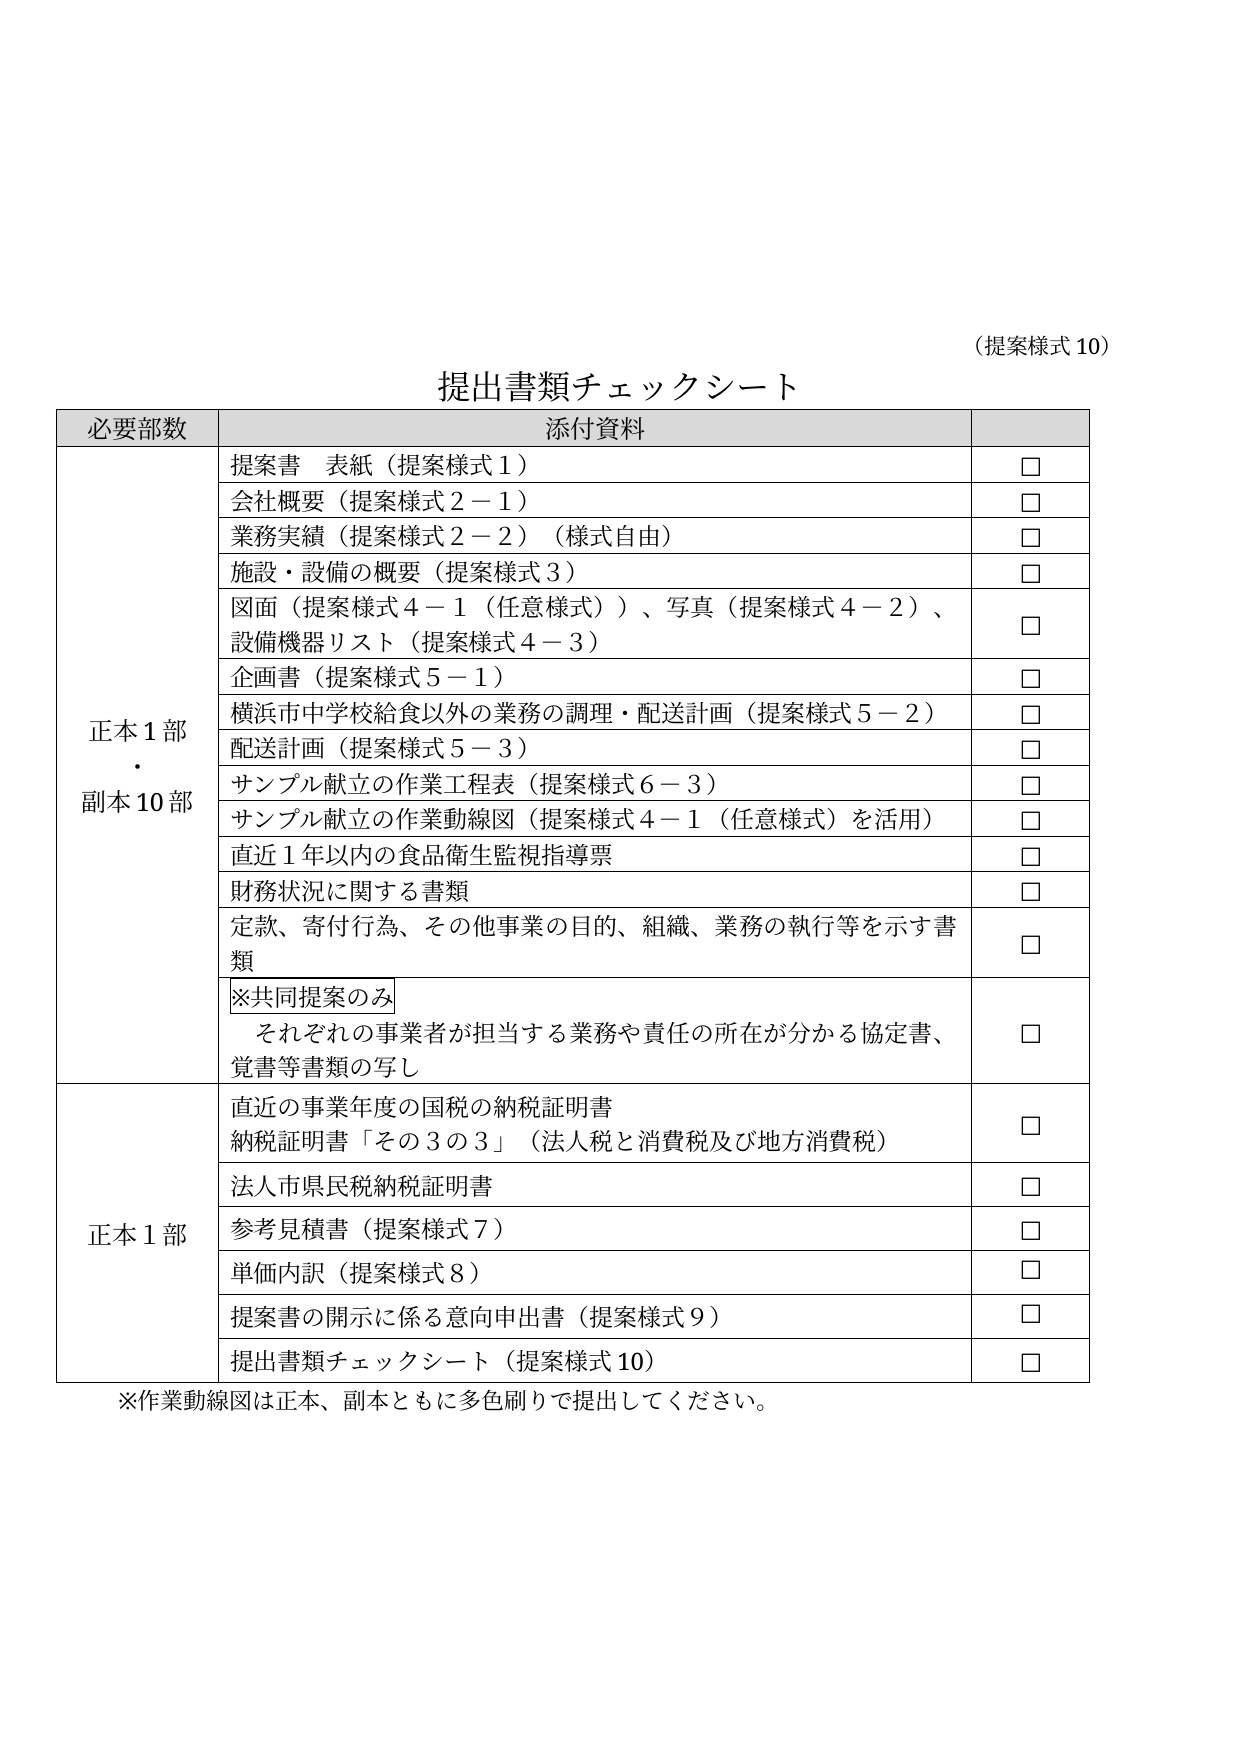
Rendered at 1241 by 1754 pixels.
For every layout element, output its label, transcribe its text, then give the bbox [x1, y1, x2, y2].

table_cell □ [972, 447, 1089, 482]
table_cell 直近１年以内の食品衛生監視指導票 [219, 837, 971, 871]
table_cell ※共同提案のみ それぞれの事業者が担当する業務や責任の所在が分かる協定書、覚書等書類の写し [219, 978, 971, 1083]
table_cell 提出書類チェックシート（提案様式10） [219, 1339, 971, 1382]
table_cell 参考見積書（提案様式７） [219, 1207, 971, 1250]
table_cell 配送計画（提案様式５－３） [219, 730, 971, 765]
table_cell 施設・設備の概要（提案様式３） [219, 554, 971, 588]
table_cell 法人市県民税納税証明書 [219, 1163, 971, 1206]
table_cell □ [972, 730, 1089, 765]
table_header 必要部数 [57, 410, 218, 446]
table_cell □ [972, 872, 1089, 907]
table_cell □ [972, 1163, 1089, 1206]
text 提出書類チェックシート [118, 361, 1122, 409]
table_cell 企画書（提案様式５－１） [219, 659, 971, 694]
table_cell 図面（提案様式４－１（任意様式））、写真（提案様式４－２）、設備機器リスト（提案様式４－３） [219, 589, 971, 658]
table_cell □ [972, 518, 1089, 553]
text （提案様式10） [118, 329, 1122, 361]
table_cell □ [972, 766, 1089, 800]
table_cell □ [972, 837, 1089, 871]
table_cell 正本1部 ・ 副本10部 [57, 447, 218, 1083]
table_cell □ [972, 695, 1089, 729]
table_cell □ [972, 1207, 1089, 1250]
table_cell 直近の事業年度の国税の納税証明書 納税証明書「その３の３」（法人税と消費税及び地方消費税） [219, 1084, 971, 1162]
table_cell □ [972, 978, 1089, 1083]
table_cell 横浜市中学校給食以外の業務の調理・配送計画（提案様式５－２） [219, 695, 971, 729]
table_cell 単価内訳（提案様式８） [219, 1251, 971, 1294]
table_cell □ [972, 1295, 1089, 1338]
table_cell 業務実績（提案様式２－２）（様式自由） [219, 518, 971, 553]
table_header [972, 410, 1089, 446]
table_cell 提案書の開示に係る意向申出書（提案様式９） [219, 1295, 971, 1338]
table_cell □ [972, 801, 1089, 836]
table_cell □ [972, 589, 1089, 658]
table_cell サンプル献立の作業工程表（提案様式６－３） [219, 766, 971, 800]
table_cell □ [972, 554, 1089, 588]
text ※作業動線図は正本、副本ともに多色刷りで提出してください。 [118, 1383, 1122, 1416]
table_cell □ [972, 1339, 1089, 1382]
table_cell 会社概要（提案様式２－１） [219, 483, 971, 517]
table_cell 正本１部 [57, 1084, 218, 1382]
table_cell □ [972, 908, 1089, 977]
table_cell □ [972, 659, 1089, 694]
table_header 添付資料 [219, 410, 971, 446]
table_cell サンプル献立の作業動線図（提案様式４－１（任意様式）を活用） [219, 801, 971, 836]
table_cell □ [972, 1251, 1089, 1294]
table_cell 提案書 表紙（提案様式１） [219, 447, 971, 482]
table_cell □ [972, 483, 1089, 517]
table_cell □ [972, 1084, 1089, 1162]
table_cell 財務状況に関する書類 [219, 872, 971, 907]
table_cell 定款、寄付行為、その他事業の目的、組織、業務の執行等を示す書類 [219, 908, 971, 977]
